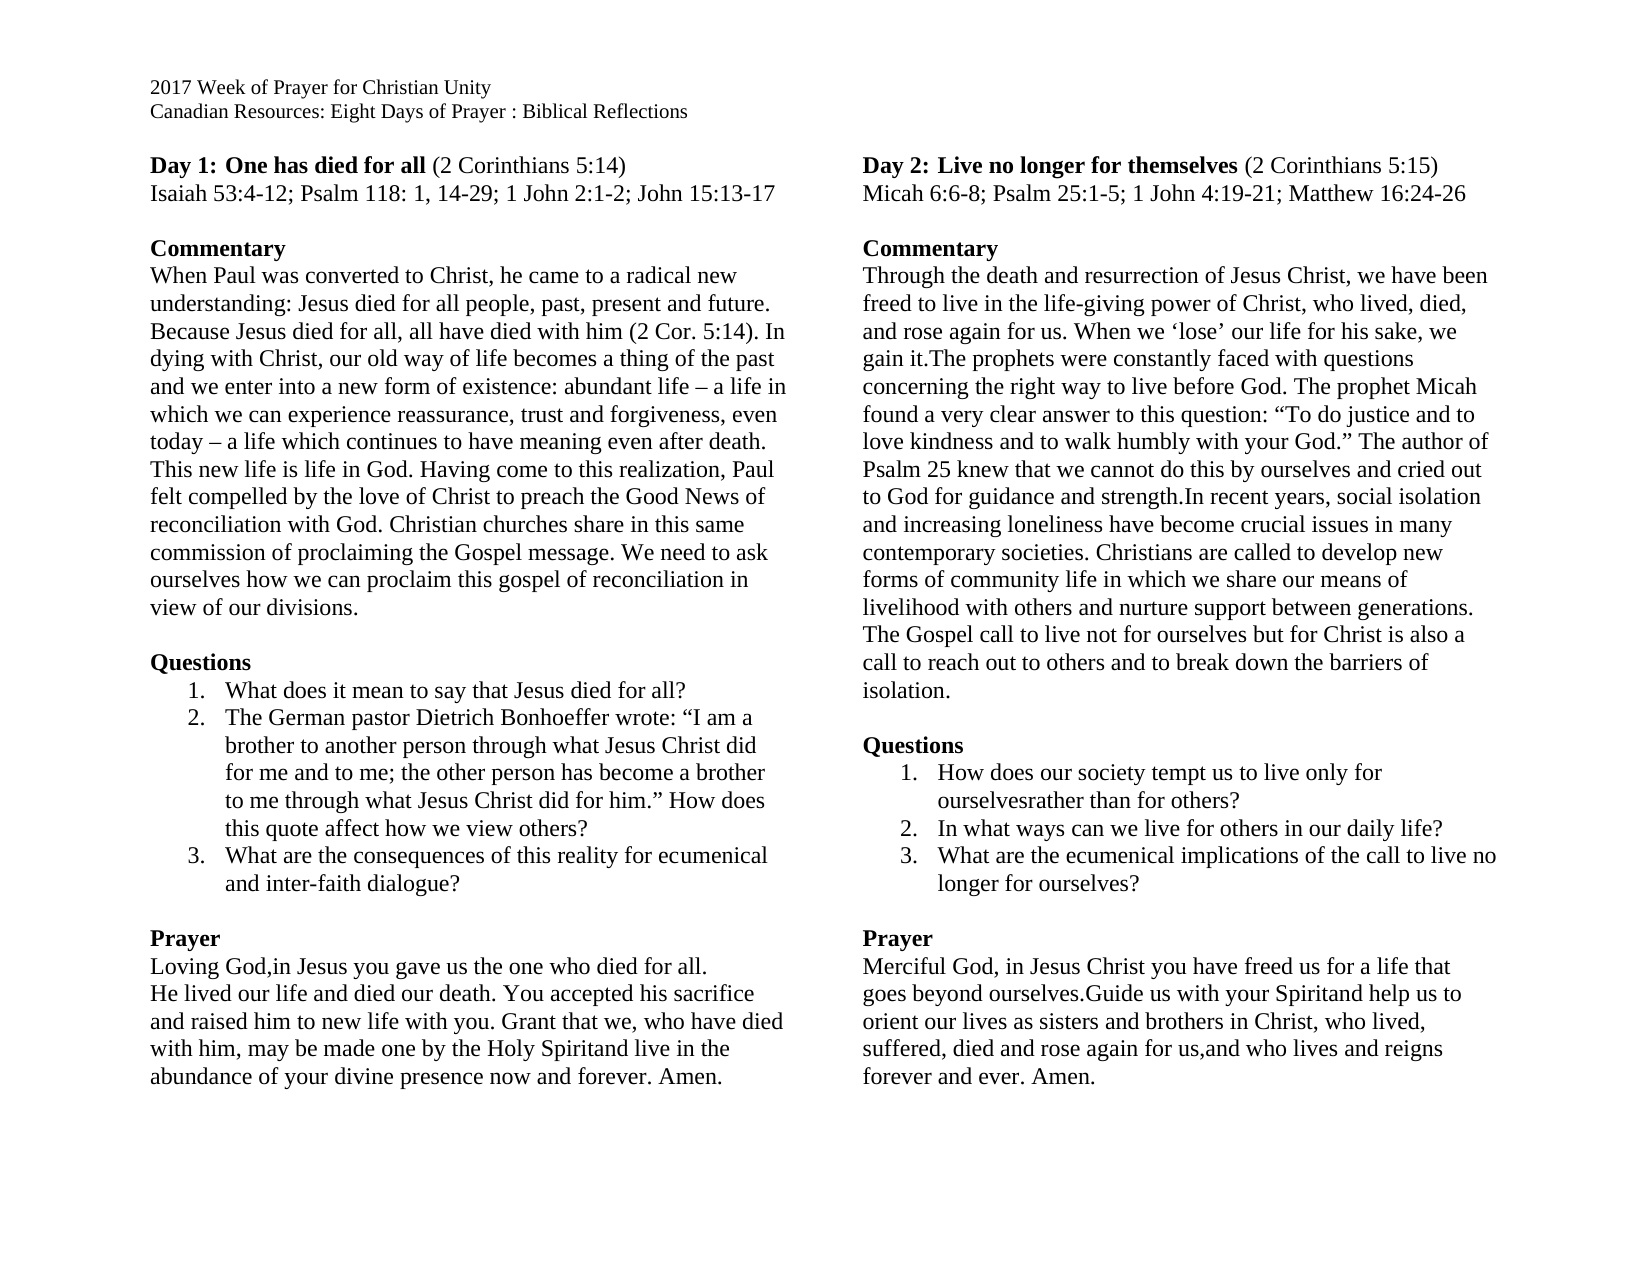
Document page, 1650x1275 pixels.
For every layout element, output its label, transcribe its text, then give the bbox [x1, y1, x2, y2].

text Day 2: Live no longer for themselves (2 Corinthians 5:15) [862, 151, 1500, 179]
text Questions [862, 731, 1500, 758]
list What are the consequences of this reality for ecumenical and inter-faith dialogue? [187, 841, 787, 896]
text Commentary [150, 234, 787, 262]
text Isaiah 53:4-12; Psalm 118: 1, 14-29; 1 John 2:1-2; John 15:13-17 [150, 179, 787, 206]
text Loving God,in Jesus you gave us the one who died for all. [150, 952, 787, 979]
text Micah 6:6-8; Psalm 25:1-5; 1 John 4:19-21; Matthew 16:24-26 [862, 179, 1500, 234]
list What are the ecumenical implications of the call to live no longer for ourselves? [900, 841, 1500, 896]
text Questions [150, 648, 787, 676]
text Prayer [150, 924, 787, 952]
text Because Jesus died for all, all have died with him (2 Cor. 5:14). In dying with Christ, our old way of life becomes a thing of the past and we enter into a new form of existence: abundant life – a life in which we can experience reassurance, trust and forgiveness, even today – a life which continues to have meaning even after death. This new life is life in God. Having come to this realization, Paul felt compelled by the love of Christ to preach the Good News of reconciliation with God. Christian churches share in this same commission of proclaiming the Gospel message. We need to ask ourselves how we can proclaim this gospel of reconciliation in view of our divisions. [150, 317, 787, 620]
text Day 1: One has died for all (2 Corinthians 5:14) [150, 151, 787, 179]
list The German pastor Dietrich Bonhoeffer wrote: “I am a brother to another person through what Jesus Christ did for me and to me; the other person has become a brother to me through what Jesus Christ did for him.” How does this quote affect how we view others? [187, 703, 787, 841]
text He lived our life and died our death. You accepted his sacrifice and raised him to new life with you. Grant that we, who have died with him, may be made one by the Holy Spiritand live in the abundance of your divine presence now and forever. Amen. [150, 979, 787, 1090]
list What does it mean to say that Jesus died for all? [187, 676, 787, 703]
text Through the death and resurrection of Jesus Christ, we have been freed to live in the life-giving power of Christ, who lived, died, and rose again for us. When we ‘lose’ our life for his sake, we gain it.The prophets were constantly faced with questions concerning the right way to live before God. The prophet Micah found a very clear answer to this question: “To do justice and to love kindness and to walk humbly with your God.” The author of Psalm 25 knew that we cannot do this by ourselves and cried out to God for guidance and strength.In recent years, social isolation and increasing loneliness have become crucial issues in many contemporary societies. Christians are called to develop new forms of community life in which we share our means of livelihood with others and nurture support between generations. The Gospel call to live not for ourselves but for Christ is also a call to reach out to others and to break down the barriers of isolation. [862, 262, 1500, 703]
list In what ways can we live for others in our daily life? [900, 814, 1500, 841]
list How does our society tempt us to live only for ourselvesrather than for others? [900, 758, 1500, 814]
text Commentary [862, 234, 1500, 262]
text Merciful God, in Jesus Christ you have freed us for a life that goes beyond ourselves.Guide us with your Spiritand help us to orient our lives as sisters and brothers in Christ, who lived, suffered, died and rose again for us,and who lives and reigns forever and ever. Amen. [862, 952, 1500, 1090]
text When Paul was converted to Christ, he came to a radical new understanding: Jesus died for all people, past, present and future. [150, 262, 787, 317]
text Prayer [862, 924, 1500, 952]
